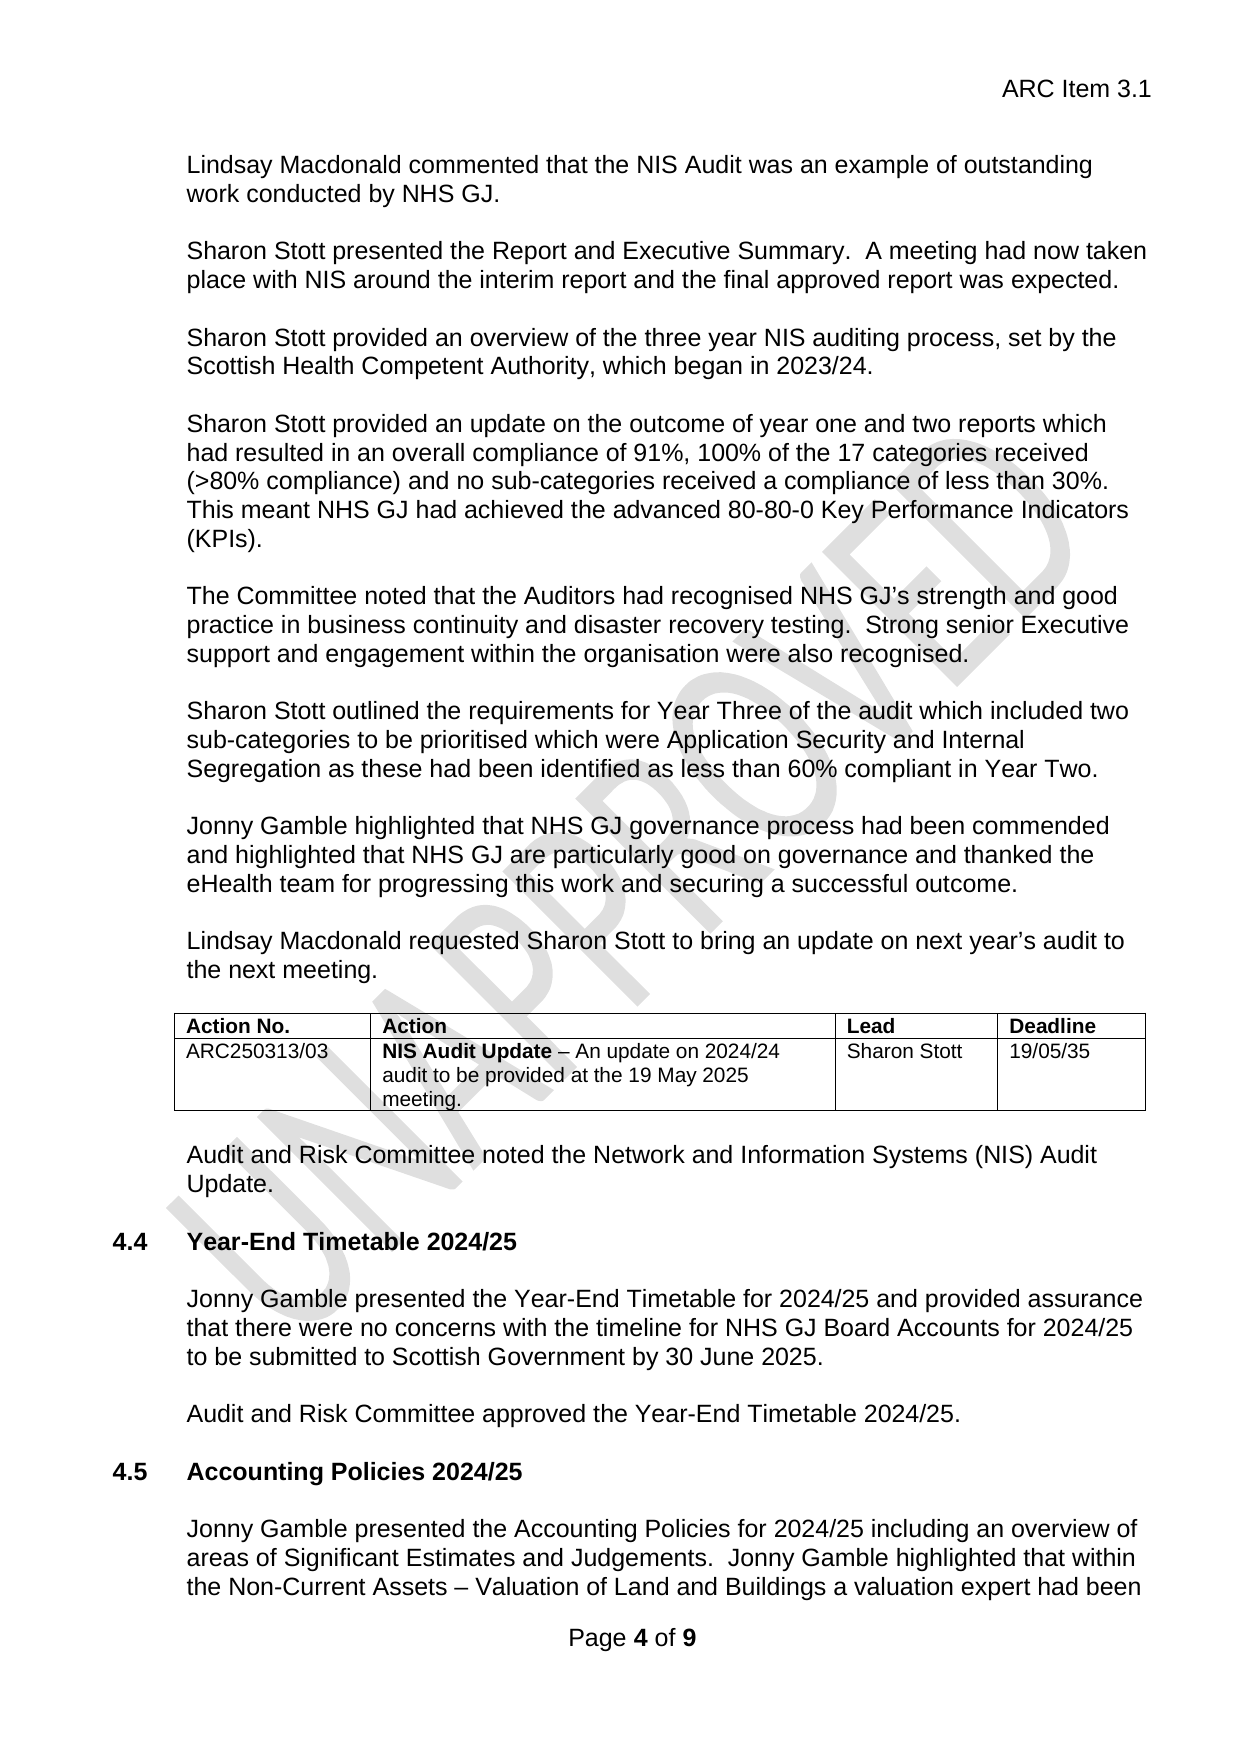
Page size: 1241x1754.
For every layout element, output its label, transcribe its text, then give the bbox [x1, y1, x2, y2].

table_header Action No. [175, 1014, 370, 1037]
table_header Action [371, 1014, 835, 1037]
text Jonny Gamble presented the Year-End Timetable for 2024/25 and provided assurance that there were no concerns with the timeline for NHS GJ Board Accounts for 2024/25 to be submitted to Scottish Government by 30 June 2025. [186, 1284, 1152, 1370]
list Sharon Stott provided an update on the outcome of year one and two reports which had resulted in an overall compliance of 91%, 100% of the 17 categories received (>80% compliance) and no sub-categories received a compliance of less than 30%. This meant NHS GJ had achieved the advanced 80-80-0 Key Performance Indicators (KPIs). [186, 409, 1152, 552]
table_cell Sharon Stott [836, 1039, 997, 1110]
list The Committee noted that the Auditors had recognised NHS GJ’s strength and good practice in business continuity and disaster recovery testing. Strong senior Executive support and engagement within the organisation were also recognised. [186, 581, 1152, 667]
text Audit and Risk Committee approved the Year-End Timetable 2024/25. [112, 1399, 1152, 1428]
table_header Deadline [998, 1014, 1145, 1037]
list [186, 1514, 1152, 1600]
list Lindsay Macdonald commented that the NIS Audit was an example of outstanding work conducted by NHS GJ. [186, 150, 1152, 207]
table_cell 19/05/35 [998, 1039, 1145, 1110]
list Sharon Stott outlined the requirements for Year Three of the audit which included two sub-categories to be prioritised which were Application Security and Internal Segregation as these had been identified as less than 60% compliant in Year Two. [186, 696, 1152, 782]
table_cell NIS Audit Update – An update on 2024/24 audit to be provided at the 19 May 2025 meeting. [371, 1039, 835, 1110]
table_cell ARC250313/03 [175, 1039, 370, 1110]
list Jonny Gamble highlighted that NHS GJ governance process had been commended and highlighted that NHS GJ are particularly good on governance and thanked the eHealth team for progressing this work and securing a successful outcome. [186, 811, 1152, 897]
list Sharon Stott presented the Report and Executive Summary. A meeting had now taken place with NIS around the interim report and the final approved report was expected. [186, 236, 1152, 294]
list Year-End Timetable 2024/25 [112, 1226, 1152, 1255]
text Audit and Risk Committee noted the Network and Information Systems (NIS) Audit Update. [186, 1140, 1152, 1198]
list Accounting Policies 2024/25 [112, 1456, 1152, 1485]
list Lindsay Macdonald requested Sharon Stott to bring an update on next year’s audit to the next meeting. [186, 926, 1152, 984]
table_header Lead [836, 1014, 997, 1037]
list Sharon Stott provided an overview of the three year NIS auditing process, set by the Scottish Health Competent Authority, which began in 2023/24. [186, 322, 1152, 380]
